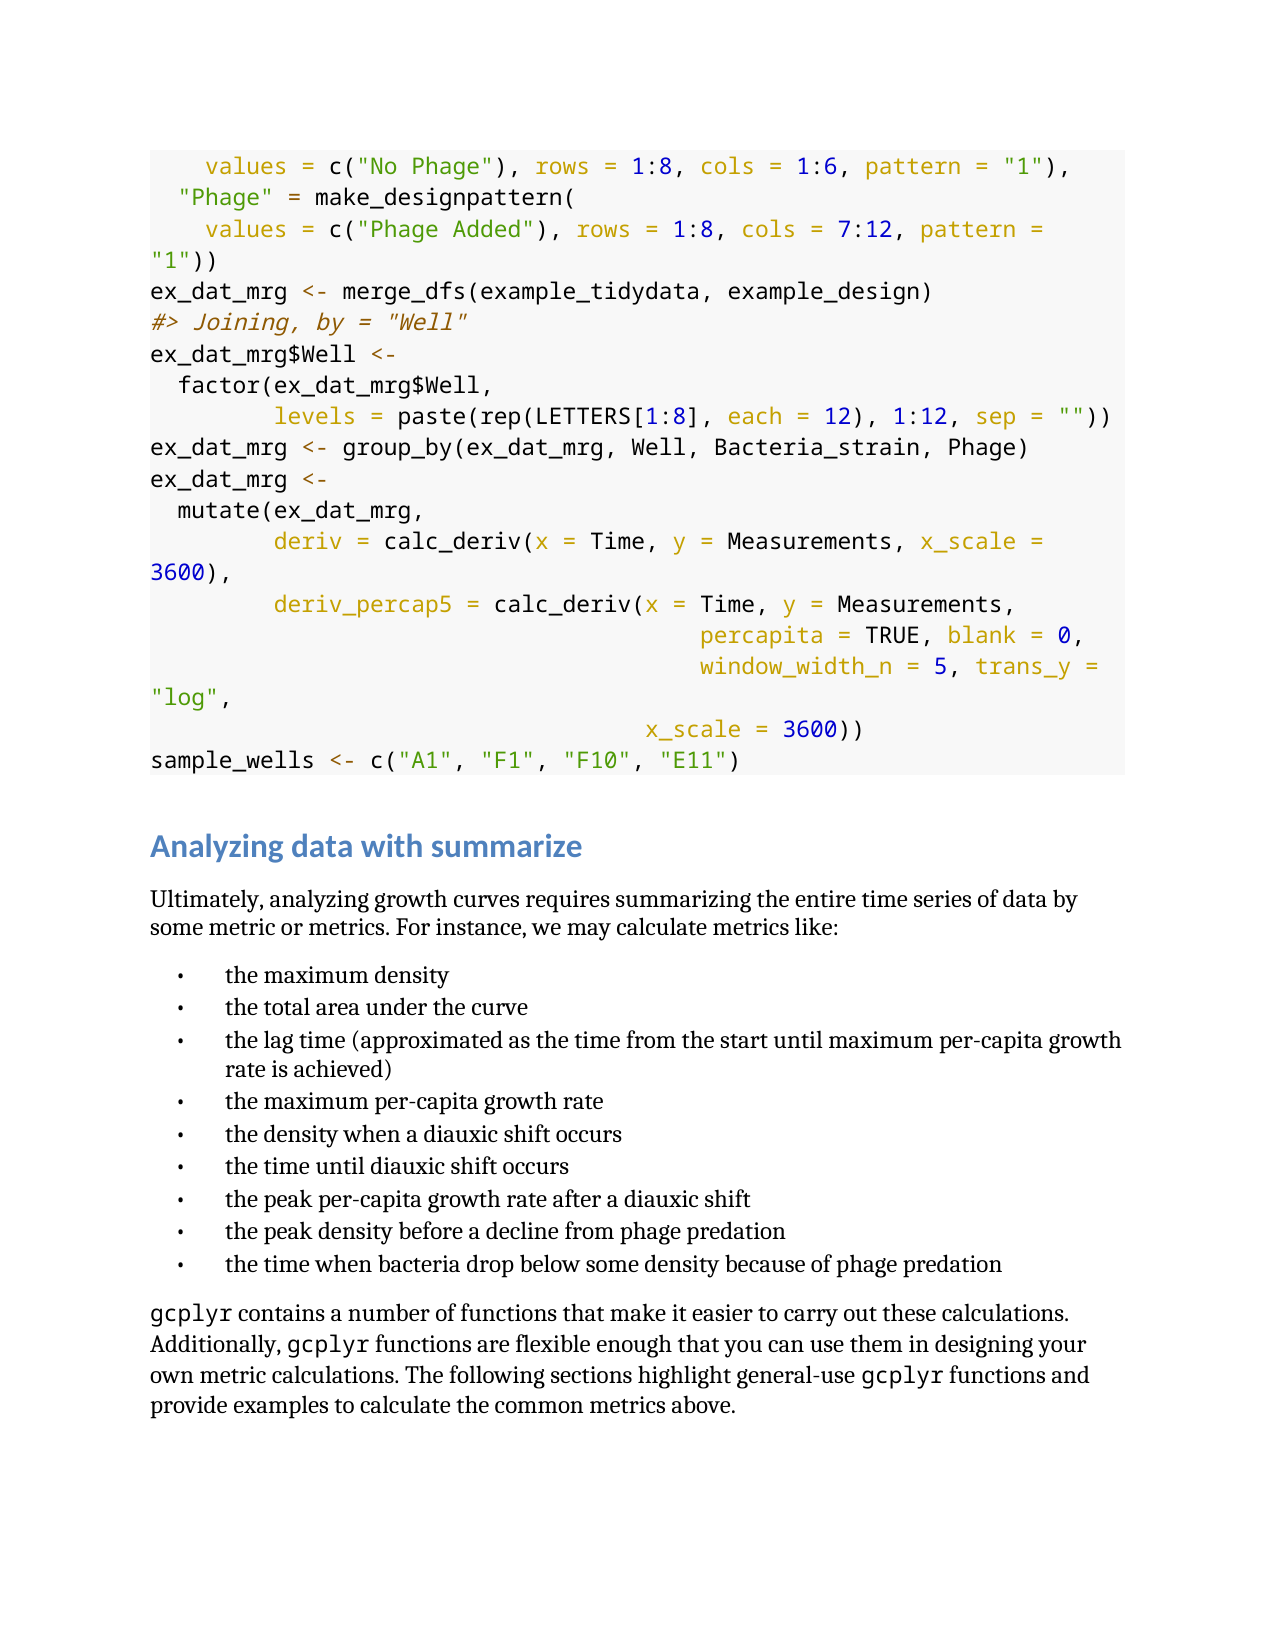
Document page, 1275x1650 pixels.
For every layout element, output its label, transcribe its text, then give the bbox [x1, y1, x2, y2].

list the time when bacteria drop below some density because of phage predation [175, 1249, 1125, 1278]
list the total area under the curve [175, 993, 1125, 1022]
subtitle Analyzing data with summarize [150, 825, 1125, 866]
list the maximum per-capita growth rate [175, 1087, 1125, 1116]
text Ultimately, analyzing growth curves requires summarizing the entire time series of data by some metric or metrics. For instance, we may calculate metrics like: [150, 884, 1125, 942]
list the time until diauxic shift occurs [175, 1152, 1125, 1181]
list the peak density before a decline from phage predation [175, 1217, 1125, 1246]
list the lag time (approximated as the time from the start until maximum per-capita growth rate is achieved) [175, 1026, 1125, 1083]
list the peak per-capita growth rate after a diauxic shift [175, 1184, 1125, 1213]
text gcplyr contains a number of functions that make it easier to carry out these calculations. Additionally, gcplyr functions are flexible enough that you can use them in designing your own metric calculations. The following sections highlight general-use gcplyr functions and provide examples to calculate the common metrics above. [150, 1297, 1125, 1419]
list the maximum density [175, 961, 1125, 989]
list the density when a diauxic shift occurs [175, 1119, 1125, 1148]
